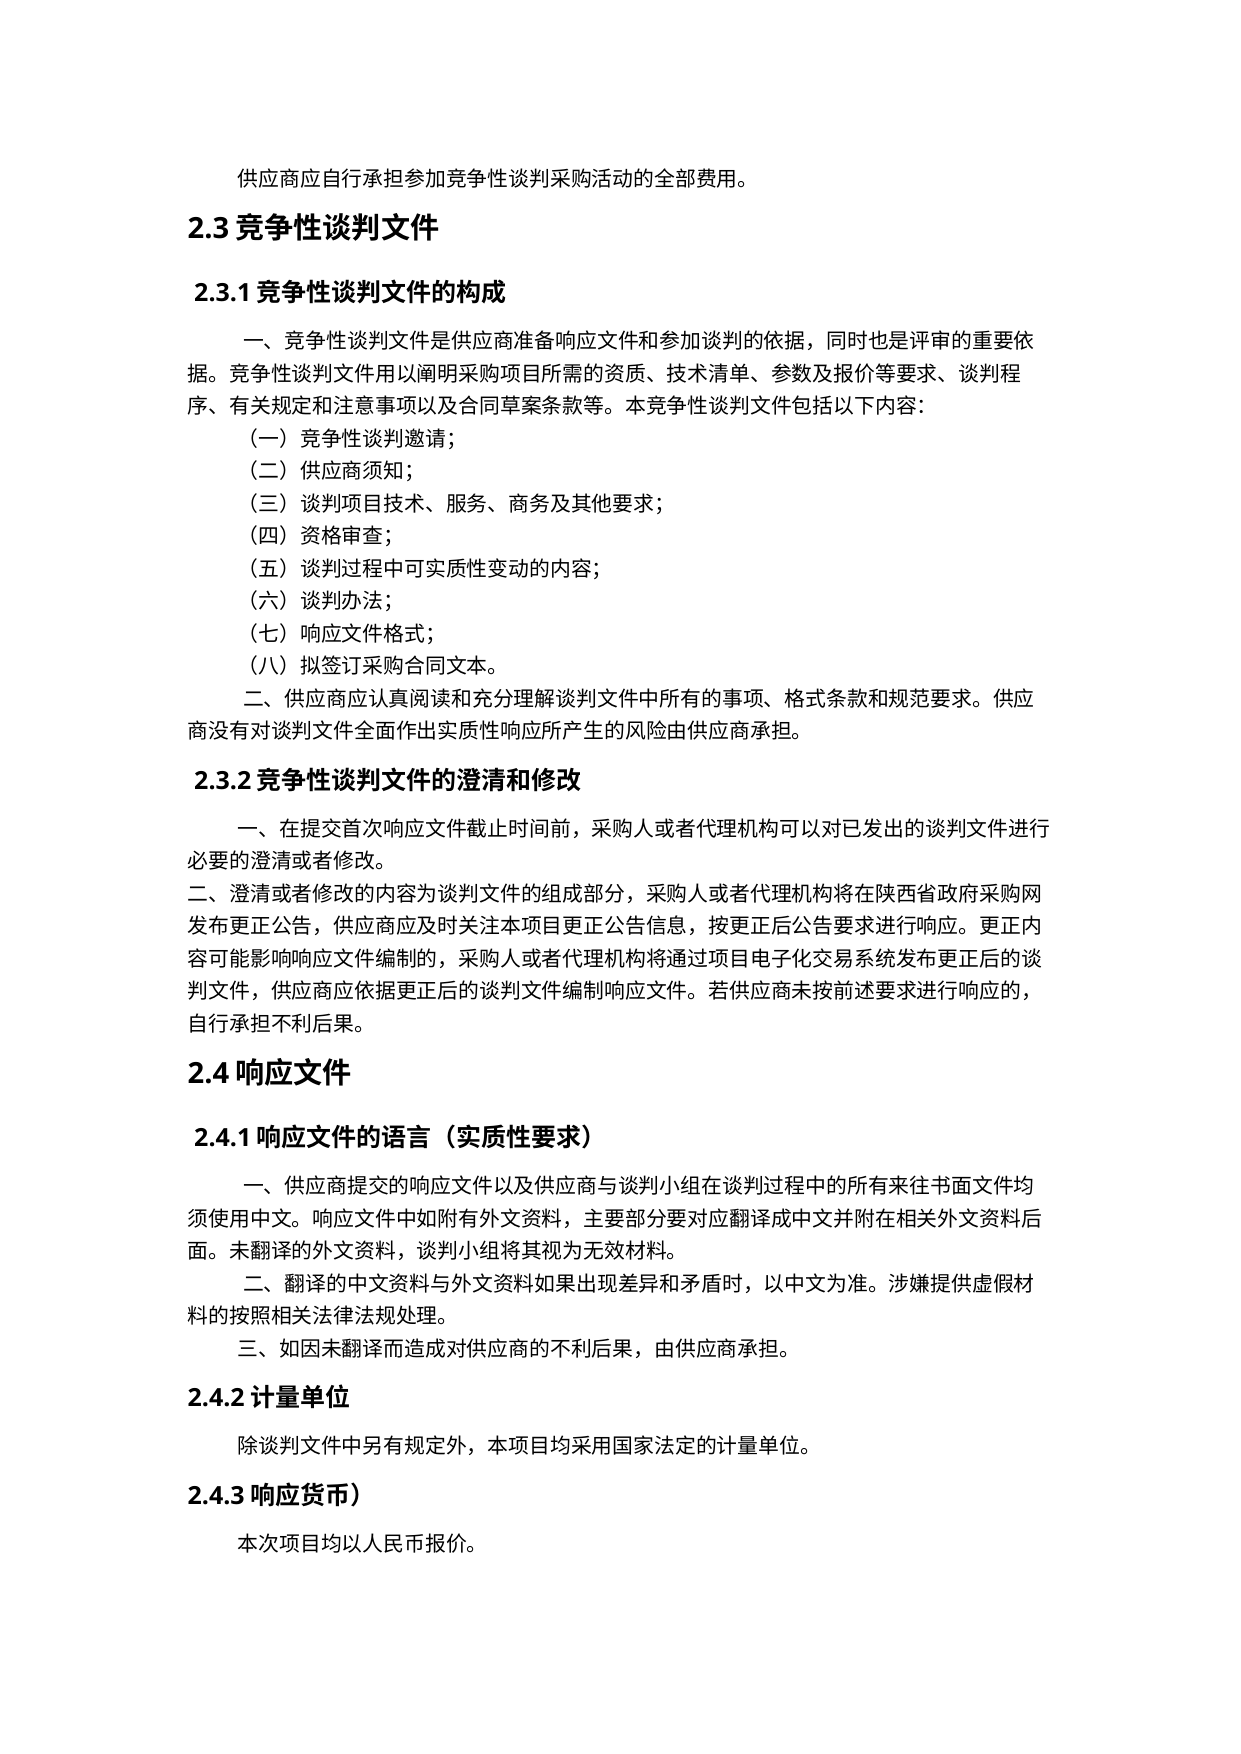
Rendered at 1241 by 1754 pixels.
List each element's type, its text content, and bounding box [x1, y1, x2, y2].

text 一、供应商提交的响应文件以及供应商与谈判小组在谈判过程中的所有来往书面文件均须使用中文。响应文件中如附有外文资料，主要部分要对应翻译成中文并附在相关外文资料后面。未翻译的外文资料，谈判小组将其视为无效材料。 [187, 1169, 1053, 1267]
text 2.4.2计量单位 [187, 1364, 1053, 1429]
text 二、澄清或者修改的内容为谈判文件的组成部分，采购人或者代理机构将在陕西省政府采购网发布更正公告，供应商应及时关注本项目更正公告信息，按更正后公告要求进行响应。更正内容可能影响响应文件编制的，采购人或者代理机构将通过项目电子化交易系统发布更正后的谈判文件，供应商应依据更正后的谈判文件编制响应文件。若供应商未按前述要求进行响应的，自行承担不利后果。 [187, 877, 1053, 1039]
text （八）拟签订采购合同文本。 [187, 649, 1053, 682]
text 除谈判文件中另有规定外，本项目均采用国家法定的计量单位。 [187, 1429, 1053, 1462]
text 2.3.1竞争性谈判文件的构成 [187, 259, 1053, 324]
text 二、供应商应认真阅读和充分理解谈判文件中所有的事项、格式条款和规范要求。供应商没有对谈判文件全面作出实质性响应所产生的风险由供应商承担。 [187, 682, 1053, 747]
text 2.4.3响应货币） [187, 1462, 1053, 1527]
text （二）供应商须知； [187, 454, 1053, 487]
text 2.4.1响应文件的语言（实质性要求） [187, 1104, 1053, 1169]
text 2.3.2竞争性谈判文件的澄清和修改 [187, 747, 1053, 812]
text （七）响应文件格式； [187, 617, 1053, 649]
text （六）谈判办法； [187, 584, 1053, 617]
text 一、在提交首次响应文件截止时间前，采购人或者代理机构可以对已发出的谈判文件进行必要的澄清或者修改。 [187, 812, 1053, 877]
text 本次项目均以人民币报价。 [187, 1527, 1053, 1559]
text 二、翻译的中文资料与外文资料如果出现差异和矛盾时，以中文为准。涉嫌提供虚假材料的按照相关法律法规处理。 [187, 1267, 1053, 1332]
text 2.3竞争性谈判文件 [187, 194, 1053, 259]
text （五）谈判过程中可实质性变动的内容； [187, 552, 1053, 584]
text （一）竞争性谈判邀请； [187, 422, 1053, 454]
text （三）谈判项目技术、服务、商务及其他要求； [187, 487, 1053, 519]
text （四）资格审查； [187, 519, 1053, 552]
text 供应商应自行承担参加竞争性谈判采购活动的全部费用。 [187, 162, 1053, 194]
text 一、竞争性谈判文件是供应商准备响应文件和参加谈判的依据，同时也是评审的重要依据。竞争性谈判文件用以阐明采购项目所需的资质、技术清单、参数及报价等要求、谈判程序、有关规定和注意事项以及合同草案条款等。本竞争性谈判文件包括以下内容： [187, 324, 1053, 422]
text 2.4响应文件 [187, 1039, 1053, 1104]
text 三、如因未翻译而造成对供应商的不利后果，由供应商承担。 [187, 1332, 1053, 1364]
